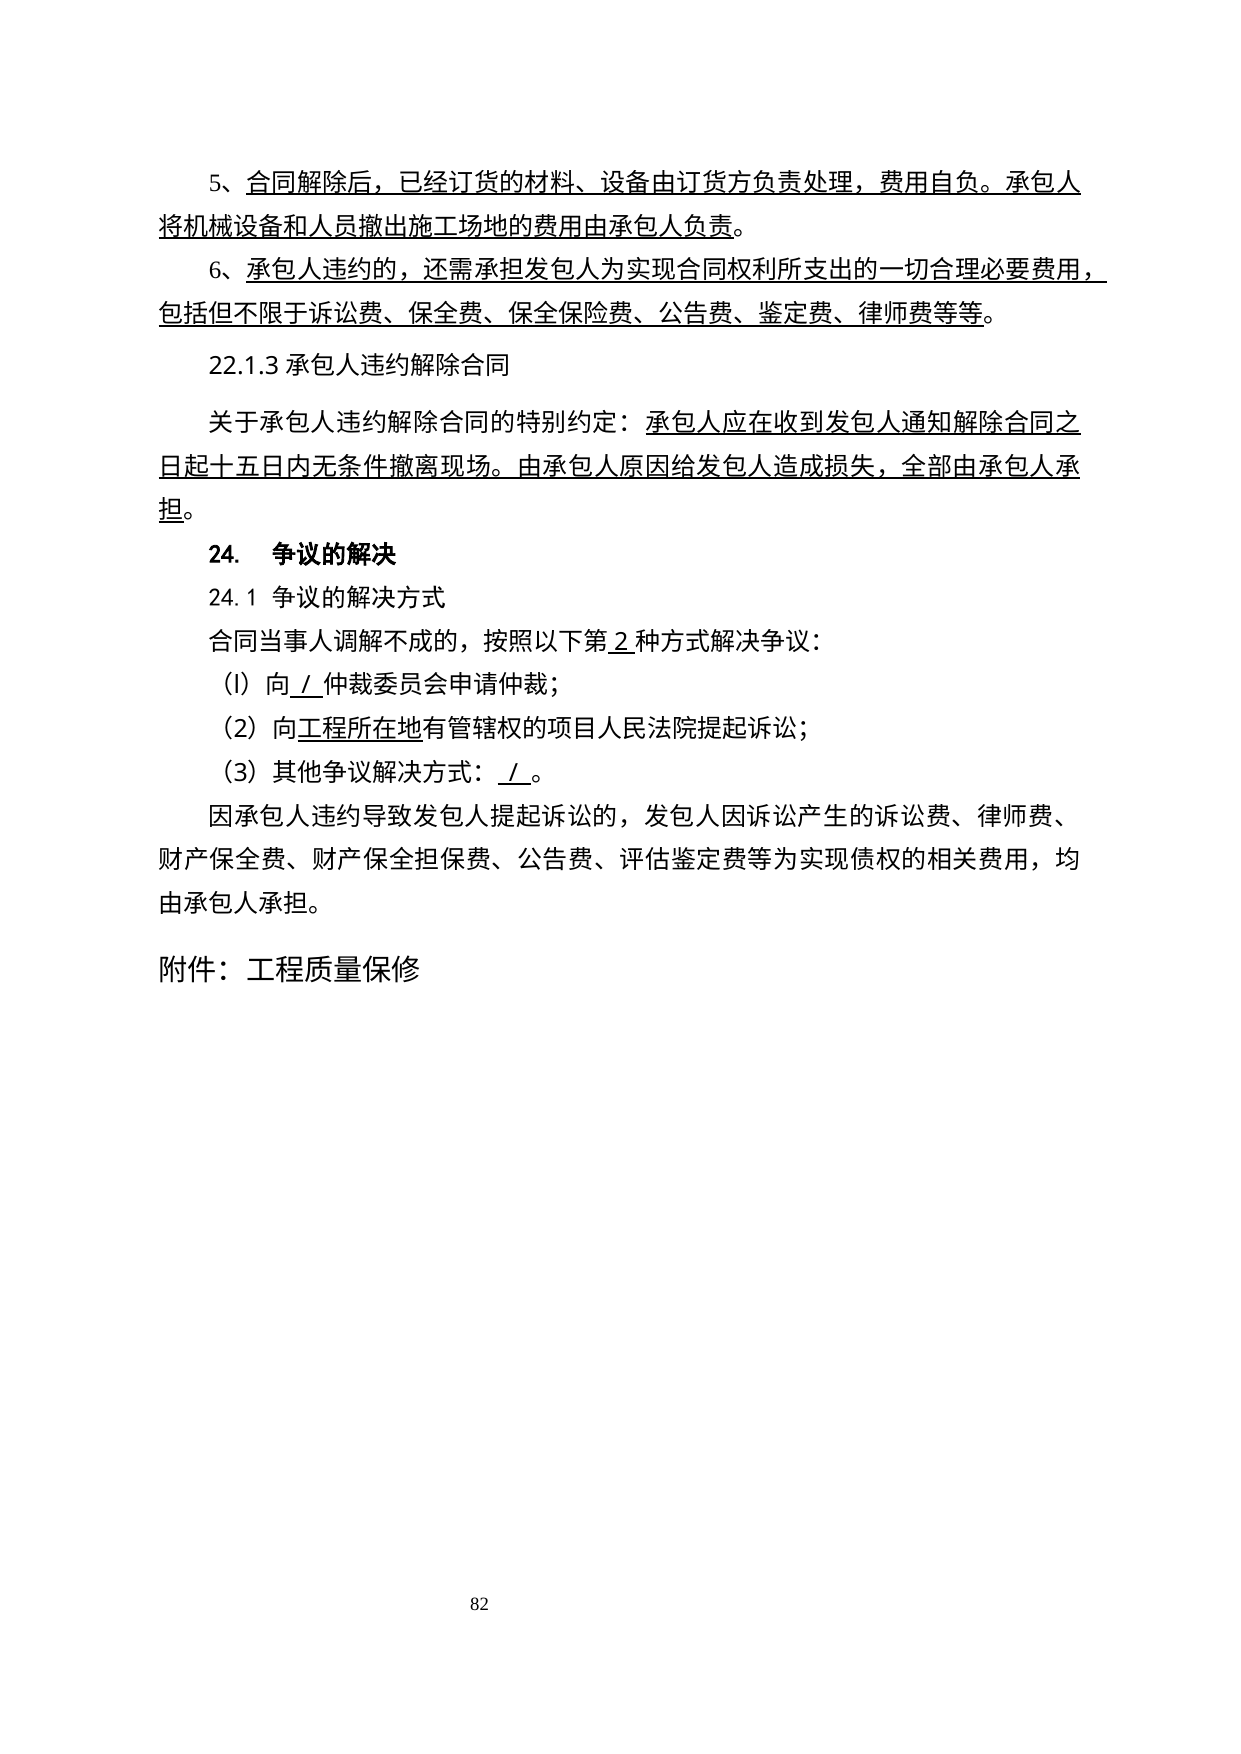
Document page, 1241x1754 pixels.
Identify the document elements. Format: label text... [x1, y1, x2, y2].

text 24. 争议的解决 [158, 528, 1082, 571]
text （2）向工程所在地有管辖权的项目人民法院提起诉讼； [158, 703, 1082, 746]
text 合同当事人调解不成的，按照以下第 2 种方式解决争议： [158, 615, 1082, 659]
text 24.1 争议的解决方式 [158, 571, 1082, 615]
text 因承包人违约导致发包人提起诉讼的，发包人因诉讼产生的诉讼费、律师费、财产保全费、财产保全担保费、公告费、评估鉴定费等为实现债权的相关费用，均由承包人承担。 [158, 790, 1082, 921]
text （3）其他争议解决方式： / 。 [158, 746, 1082, 790]
text （l）向 / 仲裁委员会申请仲裁； [158, 659, 1082, 703]
text 关于承包人违约解除合同的特别约定：承包人应在收到发包人通知解除合同之日起十五日内无条件撤离现场。由承包人原因给发包人造成损失，全部由承包人承担。 [158, 396, 1082, 528]
list 承包人违约的，还需承担发包人为实现合同权利所支出的一切合理必要费用，包括但不限于诉讼费、保全费、保全保险费、公告费、鉴定费、律师费等等。 [158, 244, 1082, 331]
text 附件：工程质量保修 [158, 947, 1082, 989]
list 合同解除后，已经订货的材料、设备由订货方负责处理，费用自负。承包人将机械设备和人员撤出施工场地的费用由承包人负责。 [158, 156, 1082, 244]
text 22.1.3 承包人违约解除合同 [158, 331, 1082, 396]
